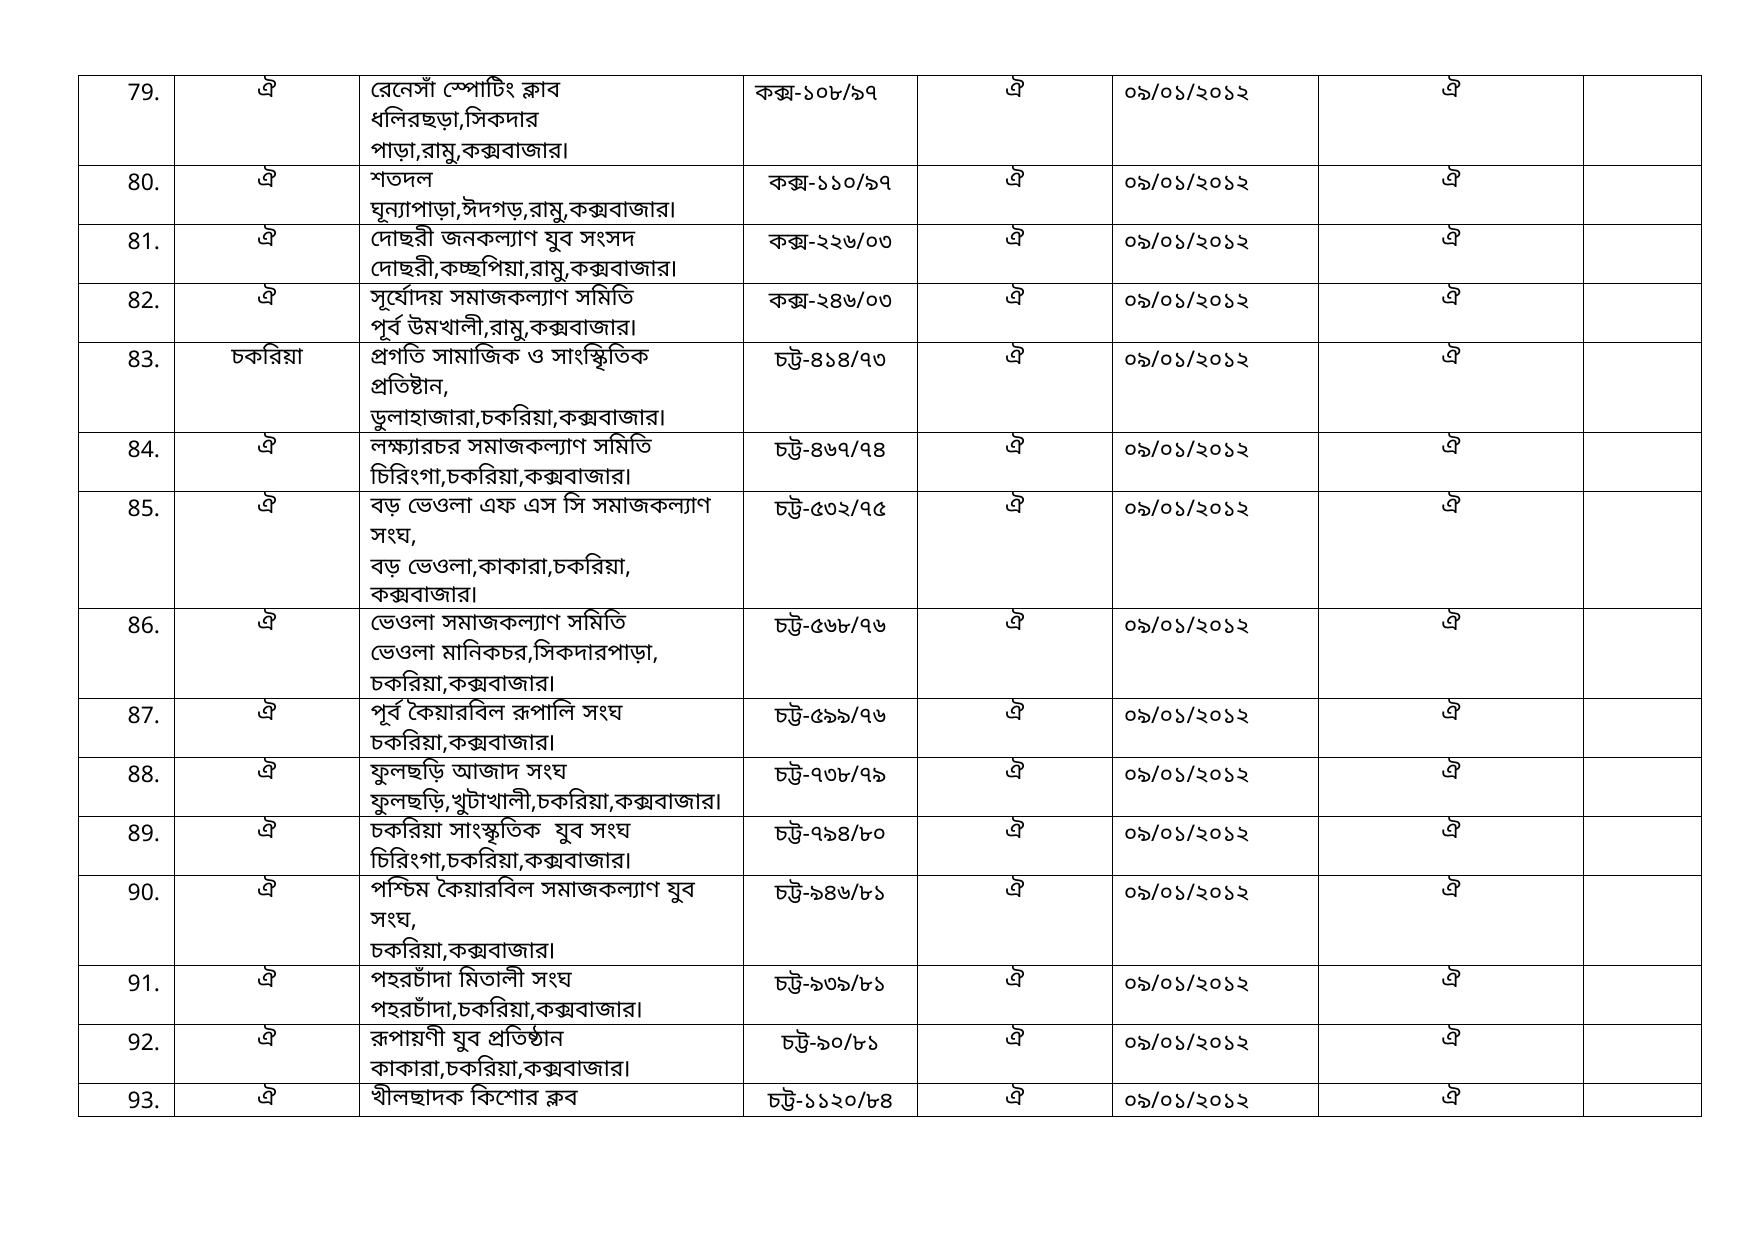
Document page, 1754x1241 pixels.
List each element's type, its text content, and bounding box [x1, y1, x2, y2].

table_cell চকরিয়া [175, 343, 359, 432]
table_cell ঐ [1319, 284, 1583, 342]
table_cell ০৯/০১/২০১২ [1113, 699, 1318, 757]
table_cell ঐ [175, 1084, 359, 1116]
table_cell ঐ [1319, 699, 1583, 757]
table_cell ঐ [175, 166, 359, 224]
table_cell ঐ [918, 433, 1112, 491]
table_cell ঐ [175, 1025, 359, 1083]
table_cell [79, 166, 174, 224]
table_cell ঐ [175, 699, 359, 757]
table_cell ০৯/০১/২০১২ [1113, 876, 1318, 965]
table_cell [1584, 225, 1701, 283]
table_cell ০৯/০১/২০১২ [1113, 1025, 1318, 1083]
table_cell কক্স-২৪৬/০৩ [744, 284, 917, 342]
table_cell ০৯/০১/২০১২ [1113, 609, 1318, 698]
table_cell [79, 1084, 174, 1116]
table_cell ০৯/০১/২০১২ [1113, 758, 1318, 816]
table_cell ঐ [1319, 492, 1583, 608]
table_cell ঐ [1319, 966, 1583, 1024]
table_cell ঐ [175, 225, 359, 283]
table_cell পূর্ব কৈয়ারবিল রূপালি সংঘ চকরিয়া,কক্সবাজার। [360, 699, 743, 757]
table_cell [79, 609, 174, 698]
table_cell ঐ [175, 284, 359, 342]
table_cell চট্ট-৫৩২/৭৫ [744, 492, 917, 608]
table_cell ঐ [175, 76, 359, 165]
table_cell ভেওলা সমাজকল্যাণ সমিতি ভেওলা মানিকচর,সিকদারপাড়া, চকরিয়া,কক্সবাজার। [360, 609, 743, 698]
table_cell ঐ [1319, 876, 1583, 965]
table_cell [1584, 699, 1701, 757]
table_cell পশ্চিম কৈয়ারবিল সমাজকল্যাণ যুব সংঘ, চকরিয়া,কক্সবাজার। [360, 876, 743, 965]
table_cell [1584, 966, 1701, 1024]
table_cell [1584, 76, 1701, 165]
table_cell ঐ [175, 492, 359, 608]
table_cell লক্ষ্যারচর সমাজকল্যাণ সমিতি চিরিংগা,চকরিয়া,কক্সবাজার। [360, 433, 743, 491]
table_cell [79, 876, 174, 965]
table_cell ঐ [1319, 758, 1583, 816]
table_cell সূর্যোদয় সমাজকল্যাণ সমিতি পূর্ব উমখালী,রামু,কক্সবাজার। [360, 284, 743, 342]
table_cell ০৯/০১/২০১২ [1113, 343, 1318, 432]
table_cell [1584, 343, 1701, 432]
table_cell [1584, 433, 1701, 491]
table_cell [1584, 817, 1701, 875]
table_cell শতদল ঘূন্যাপাড়া,ঈদগড়,রামু,কক্সবাজার। [360, 166, 743, 224]
table_cell [79, 284, 174, 342]
table_cell ঐ [918, 817, 1112, 875]
table_cell [79, 1025, 174, 1083]
table_cell বড় ভেওলা এফ এস সি সমাজকল্যাণ সংঘ, বড় ভেওলা,কাকারা,চকরিয়া, কক্সবাজার। [360, 492, 743, 608]
table_cell [1584, 492, 1701, 608]
table_cell ০৯/০১/২০১২ [1113, 492, 1318, 608]
table_cell ০৯/০১/২০১২ [1113, 1084, 1318, 1116]
table_cell প্রগতি সামাজিক ও সাংস্কিৃতিক প্রতিষ্টান, ডুলাহাজারা,চকরিয়া,কক্সবাজার। [360, 343, 743, 432]
table_cell ঐ [1319, 225, 1583, 283]
table_cell কক্স-১০৮/৯৭ [744, 76, 917, 165]
table_cell [1584, 166, 1701, 224]
table_cell ঐ [175, 817, 359, 875]
table_cell চট্ট-৯৪৬/৮১ [744, 876, 917, 965]
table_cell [360, 1084, 743, 1116]
table_cell ঐ [918, 76, 1112, 165]
table_cell ঐ [1319, 166, 1583, 224]
table_cell দোছরী জনকল্যাণ যুব সংসদ দোছরী,কচ্ছপিয়া,রামু,কক্সবাজার। [360, 225, 743, 283]
table_cell ঐ [175, 758, 359, 816]
table_cell ঐ [918, 699, 1112, 757]
table_cell চকরিয়া সাংস্কৃতিক যুব সংঘ চিরিংগা,চকরিয়া,কক্সবাজার। [360, 817, 743, 875]
table_cell ঐ [918, 492, 1112, 608]
table_cell চট্ট-৪৬৭/৭৪ [744, 433, 917, 491]
table_cell ঐ [918, 966, 1112, 1024]
table_cell রূপায়ণী যুব প্রতিষ্ঠান কাকারা,চকরিয়া,কক্সবাজার। [360, 1025, 743, 1083]
table_cell কক্স-২২৬/০৩ [744, 225, 917, 283]
table_cell ঐ [1319, 609, 1583, 698]
table_cell চট্ট-৫৯৯/৭৬ [744, 699, 917, 757]
table_cell ঐ [918, 284, 1112, 342]
table_cell [1584, 1084, 1701, 1116]
table_cell ঐ [918, 166, 1112, 224]
table_cell কক্স-১১০/৯৭ [744, 166, 917, 224]
table_cell [1584, 876, 1701, 965]
table_cell ঐ [175, 966, 359, 1024]
table_cell ঐ [918, 1084, 1112, 1116]
table_cell চট্ট-৫৬৮/৭৬ [744, 609, 917, 698]
table_cell ঐ [1319, 1025, 1583, 1083]
table_cell ঐ [175, 609, 359, 698]
table_cell ০৯/০১/২০১২ [1113, 966, 1318, 1024]
table_cell ০৯/০১/২০১২ [1113, 225, 1318, 283]
table_cell ঐ [1319, 1084, 1583, 1116]
table_cell রেনেসাঁ স্পোটিং ক্লাব ধলিরছড়া,সিকদার পাড়া,রামু,কক্সবাজার। [360, 76, 743, 165]
table_cell [1584, 609, 1701, 698]
table_cell [79, 817, 174, 875]
table_cell ঐ [918, 225, 1112, 283]
table_cell ফুলছড়ি আজাদ সংঘ ফুলছড়ি,খুটাখালী,চকরিয়া,কক্সবাজার। [360, 758, 743, 816]
table_cell চট্ট-৭৩৮/৭৯ [744, 758, 917, 816]
table_cell চট্ট-৭৯৪/৮০ [744, 817, 917, 875]
table_cell ঐ [175, 433, 359, 491]
table_cell ০৯/০১/২০১২ [1113, 166, 1318, 224]
table_cell ঐ [918, 876, 1112, 965]
table_cell ঐ [1319, 343, 1583, 432]
table_cell ০৯/০১/২০১২ [1113, 76, 1318, 165]
table_cell [79, 76, 174, 165]
table_cell [1584, 1025, 1701, 1083]
table_cell [79, 758, 174, 816]
table_cell ০৯/০১/২০১২ [1113, 433, 1318, 491]
table_cell চট্ট-৯০/৮১ [744, 1025, 917, 1083]
table_cell ঐ [175, 876, 359, 965]
table_cell ঐ [918, 758, 1112, 816]
table_cell [79, 343, 174, 432]
table_cell ঐ [1319, 817, 1583, 875]
table_cell পহরচাঁদা মিতালী সংঘ পহরচাঁদা,চকরিয়া,কক্সবাজার। [360, 966, 743, 1024]
table_cell চট্ট-৯৩৯/৮১ [744, 966, 917, 1024]
table_cell [79, 225, 174, 283]
table_cell [79, 699, 174, 757]
table_cell ০৯/০১/২০১২ [1113, 284, 1318, 342]
table_cell [79, 492, 174, 608]
table_cell ঐ [918, 609, 1112, 698]
table_cell ঐ [1319, 76, 1583, 165]
table_cell [79, 966, 174, 1024]
table_cell ঐ [1319, 433, 1583, 491]
table_cell [79, 433, 174, 491]
table_cell ঐ [918, 343, 1112, 432]
table_cell ০৯/০১/২০১২ [1113, 817, 1318, 875]
table_cell চট্ট-৪১৪/৭৩ [744, 343, 917, 432]
table_cell চট্ট-১১২০/৮৪ [744, 1084, 917, 1116]
table_cell ঐ [918, 1025, 1112, 1083]
table_cell [1584, 758, 1701, 816]
table_cell [1584, 284, 1701, 342]
